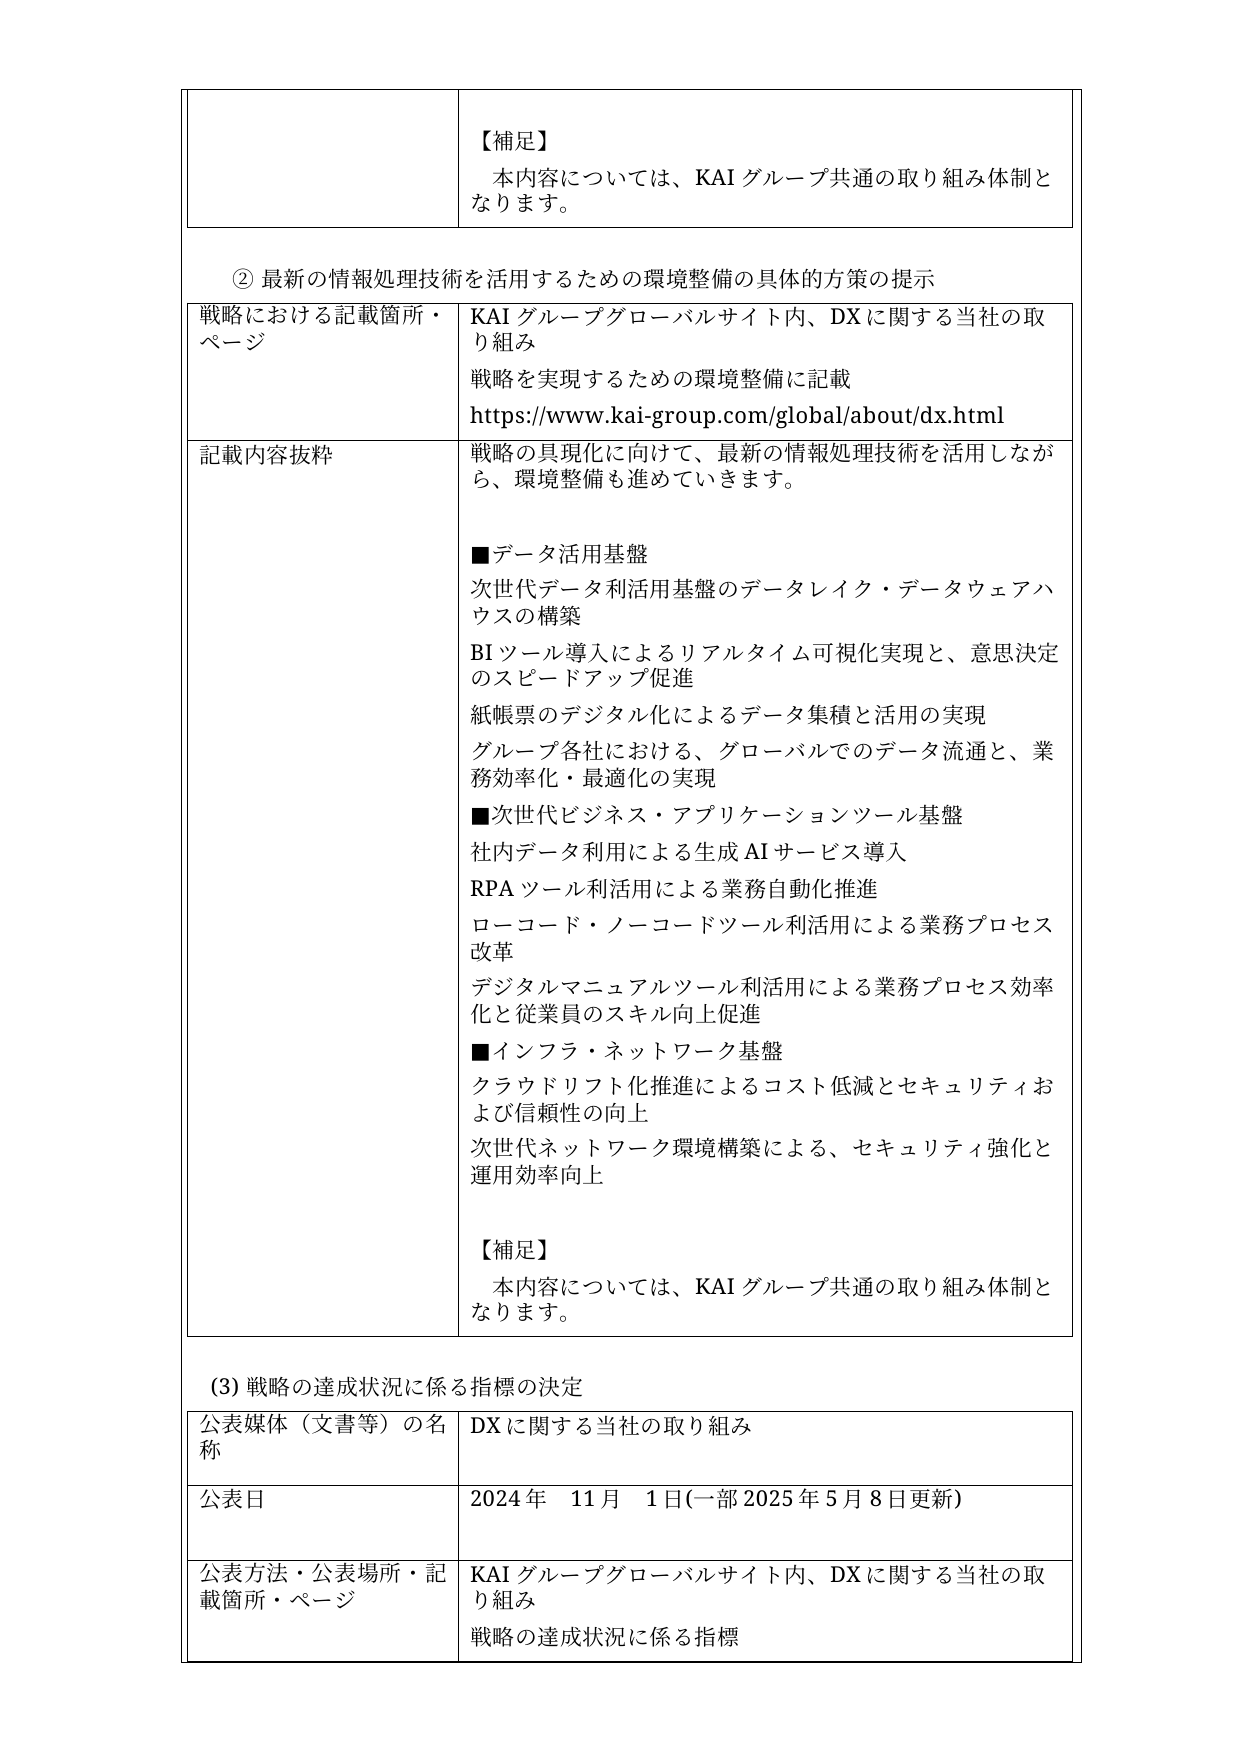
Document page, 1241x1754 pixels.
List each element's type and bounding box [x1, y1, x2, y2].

table_cell [182, 90, 1081, 1662]
